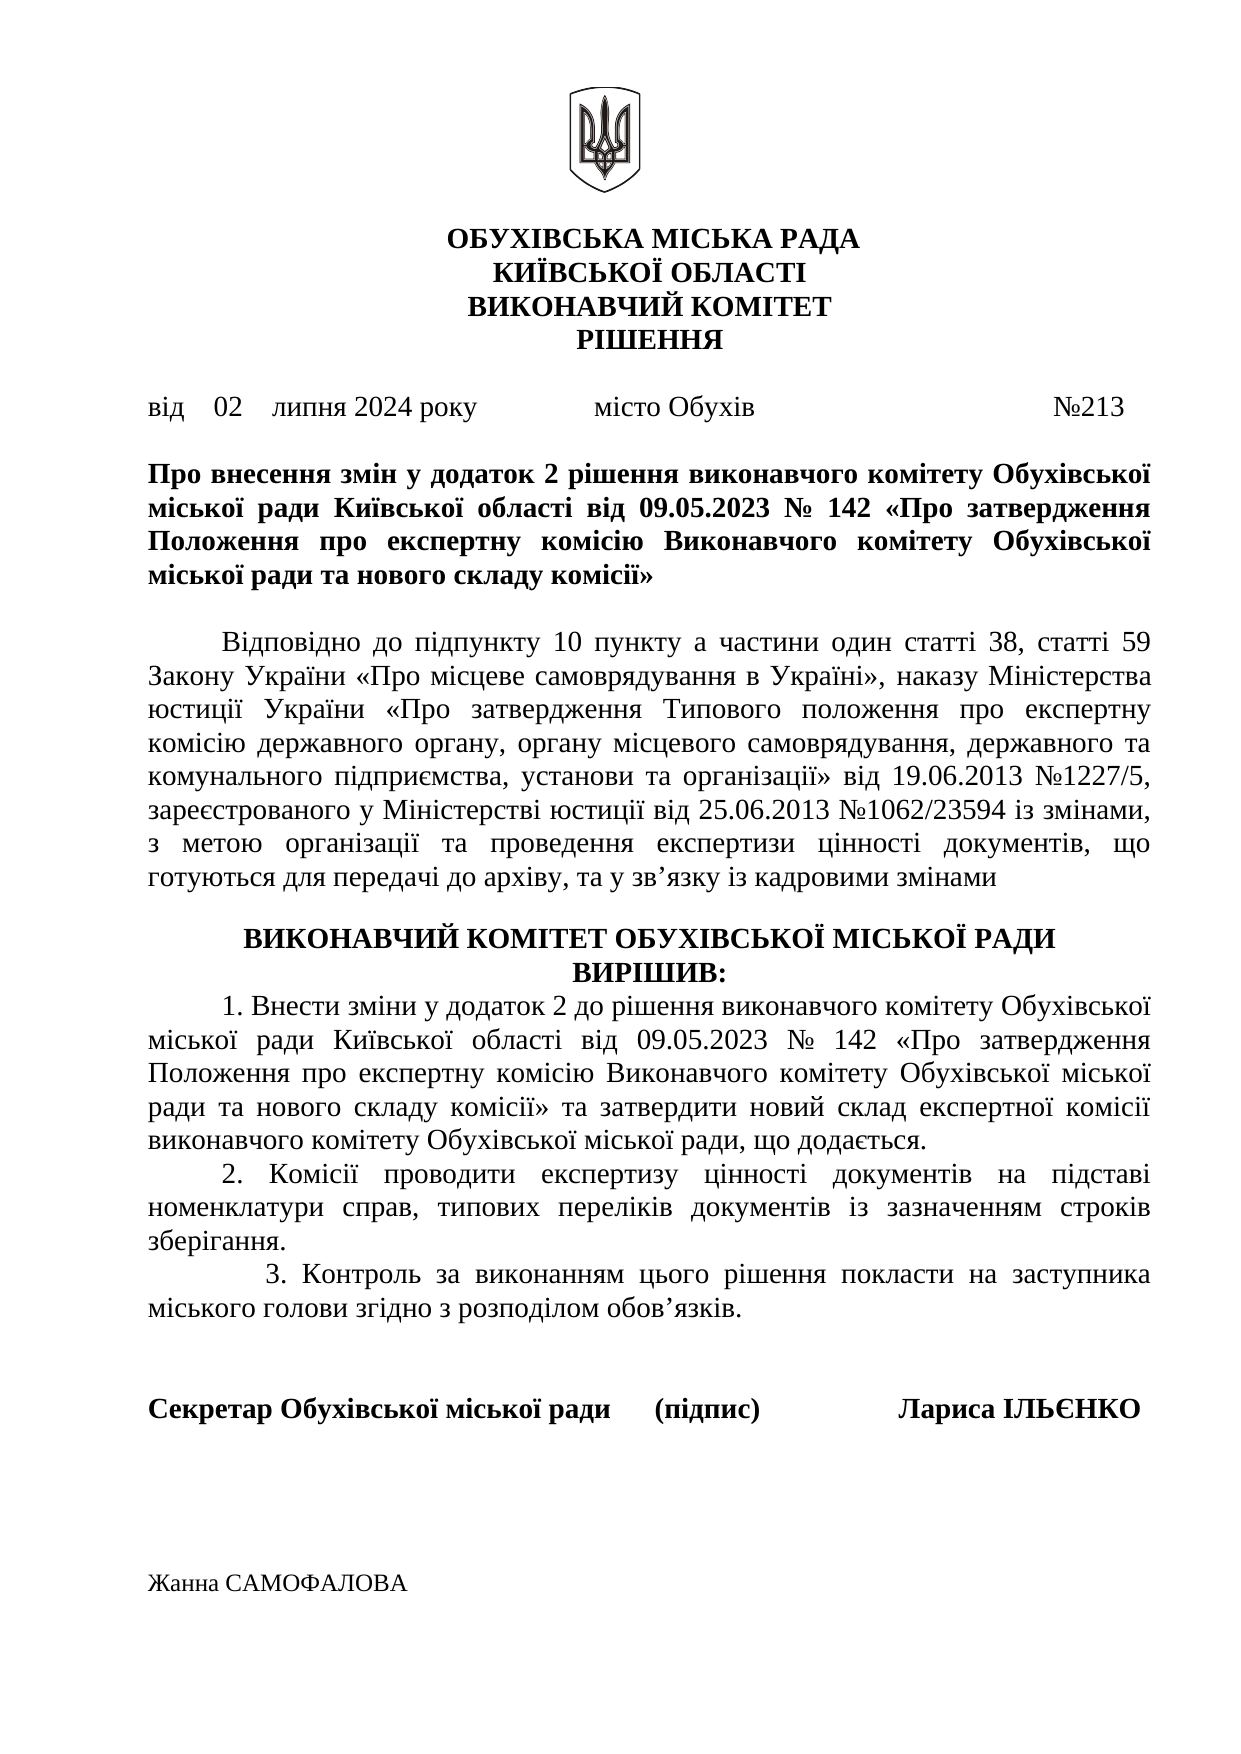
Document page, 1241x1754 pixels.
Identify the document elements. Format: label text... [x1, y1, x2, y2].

text РІШЕННЯ [148, 322, 1152, 356]
text КИЇВСЬКОЇ ОБЛАСТІ [148, 255, 1152, 289]
text ВИКОНАВЧИЙ КОМІТЕТ [148, 289, 1152, 322]
text Жанна САМОФАЛОВА [148, 1568, 1152, 1597]
text 1. Внести зміни у додаток 2 до рішення виконавчого комітету Обухівської міської ради Київської області від 09.05.2023 № 142 «Про затвердження Положення про експертну комісію Виконавчого комітету Обухівської міської ради та нового складу комісії» та затвердити новий склад експертної комісії виконавчого комітету Обухівської міської ради, що додається. [148, 988, 1152, 1156]
text Відповідно до підпункту 10 пункту а частини один статті 38, статті 59 Закону України «Про місцеве самоврядування в Україні», наказу Міністерства юстиції України «Про затвердження Типового положення про експертну комісію державного органу, органу місцевого самоврядування, державного та комунального підприємства, установи та організації» від 19.06.2013 №1227/5, зареєстрованого у Міністерстві юстиції від 25.06.2013 №1062/23594 із змінами, з метою організації та проведення експертизи цінності документів, що готуються для передачі до архіву, та у зв’язку із кадровими змінами [148, 624, 1152, 892]
text 2. Комісії проводити експертизу цінності документів на підставі номенклатури справ, типових переліків документів із зазначенням строків зберігання. [148, 1156, 1152, 1257]
text від 02 липня 2024 року місто Обухів №213 [148, 389, 1152, 456]
text ВИРІШИВ: [148, 955, 1152, 988]
text Секретар Обухівської міської ради (підпис) Лариса ІЛЬЄНКО [148, 1391, 1152, 1424]
text 3. Контроль за виконанням цього рішення покласти на заступника міського голови згідно з розподілом обов’язків. [148, 1257, 1152, 1324]
text Про внесення змін у додаток 2 рішення виконавчого комітету Обухівської міської ради Київської області від 09.05.2023 № 142 «Про затвердження Положення про експертну комісію Виконавчого комітету Обухівської міської ради та нового складу комісії» [148, 456, 1152, 591]
text ОБУХІВСЬКА МІСЬКА РАДА [148, 222, 1152, 255]
text ВИКОНАВЧИЙ КОМІТЕТ ОБУХІВСЬКОЇ МІСЬКОЇ РАДИ [148, 921, 1152, 955]
